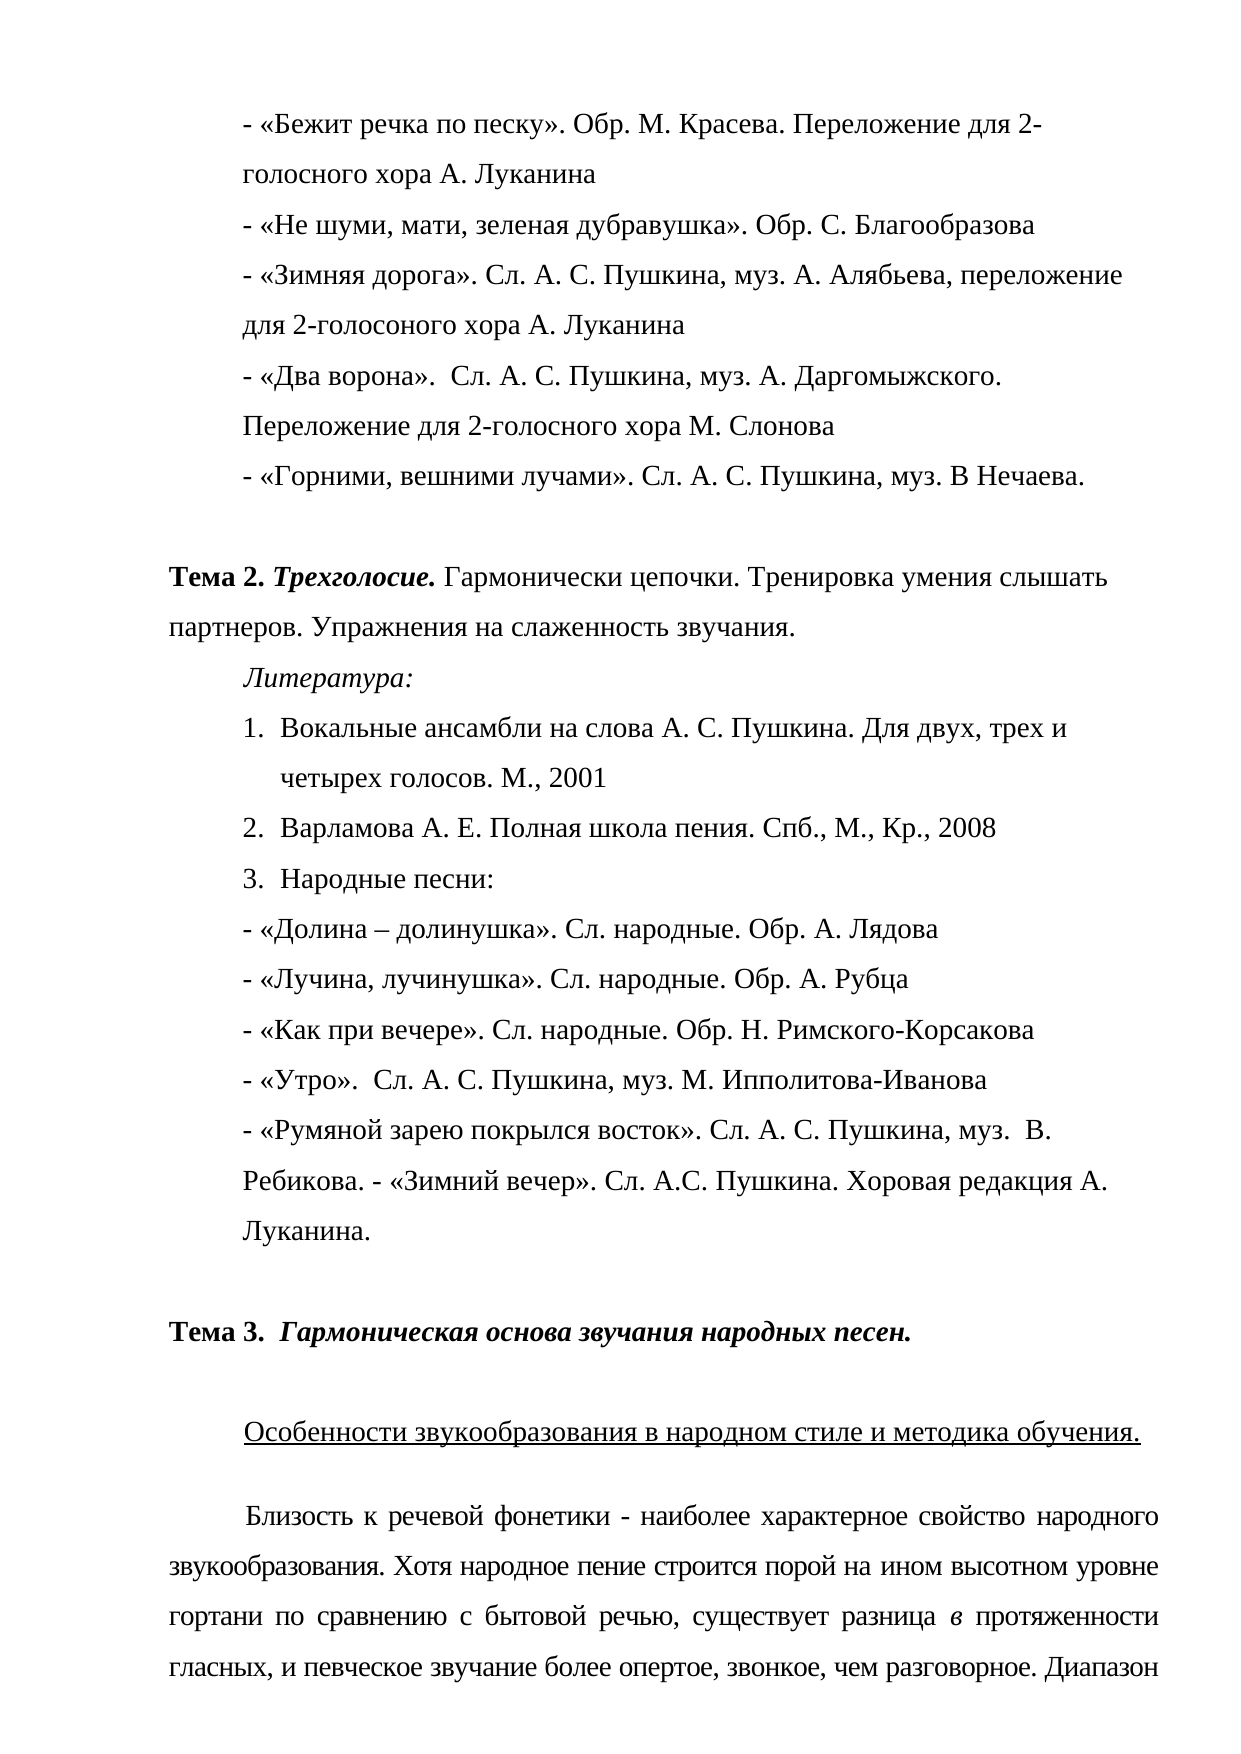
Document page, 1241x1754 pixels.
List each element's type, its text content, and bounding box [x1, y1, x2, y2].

text - «Зимняя дорога». Сл. А. С. Пушкина, муз. А. Алябьева, переложение для 2-голосоного хора А. Луканина [242, 257, 1159, 341]
text - «Как при вечере». Сл. народные. Обр. Н. Римского-Корсакова [242, 1012, 1159, 1045]
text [169, 1498, 1159, 1682]
text Тема 3. Гармоническая основа звучания народных песен. [169, 1314, 1159, 1347]
list Вокальные ансамбли на слова А. С. Пушкина. Для двух, трех и четырех голосов. М., 2001 [242, 710, 1159, 794]
list Варламова А. Е. Полная школа пения. Спб., М., Кр., 2008 [242, 811, 1159, 844]
text - «Бежит речка по песку». Обр. М. Красева. Переложение для 2-голосного хора А. Луканина [242, 106, 1159, 190]
text - «Утро». Сл. А. С. Пушкина, муз. М. Ипполитова-Иванова [242, 1062, 1159, 1096]
text - «Горними, вешними лучами». Сл. А. С. Пушкина, муз. В Нечаева. [242, 458, 1159, 492]
list Народные песни: [242, 861, 1159, 894]
text Особенности звукообразования в народном стиле и методика обучения. [169, 1414, 1159, 1448]
text - «Румяной зарею покрылся восток». Сл. А. С. Пушкина, муз. В. Ребикова. - «Зимний вечер». Сл. А.С. Пушкина. Хоровая редакция А. Луканина. [242, 1112, 1159, 1247]
text Литература: [169, 660, 1159, 693]
text - «Не шуми, мати, зеленая дубравушка». Обр. С. Благообразова [242, 207, 1159, 240]
text - «Долина – долинушка». Сл. народные. Обр. А. Лядова [242, 911, 1159, 945]
text - «Лучина, лучинушка». Сл. народные. Обр. А. Рубца [242, 962, 1159, 995]
text - «Два ворона». Сл. А. С. Пушкина, муз. А. Даргомыжского. Переложение для 2-голосного хора М. Слонова [242, 358, 1159, 442]
text Тема 2. Трехголосие. Гармонически цепочки. Тренировка умения слышать партнеров. Упражнения на слаженность звучания. [169, 559, 1159, 643]
